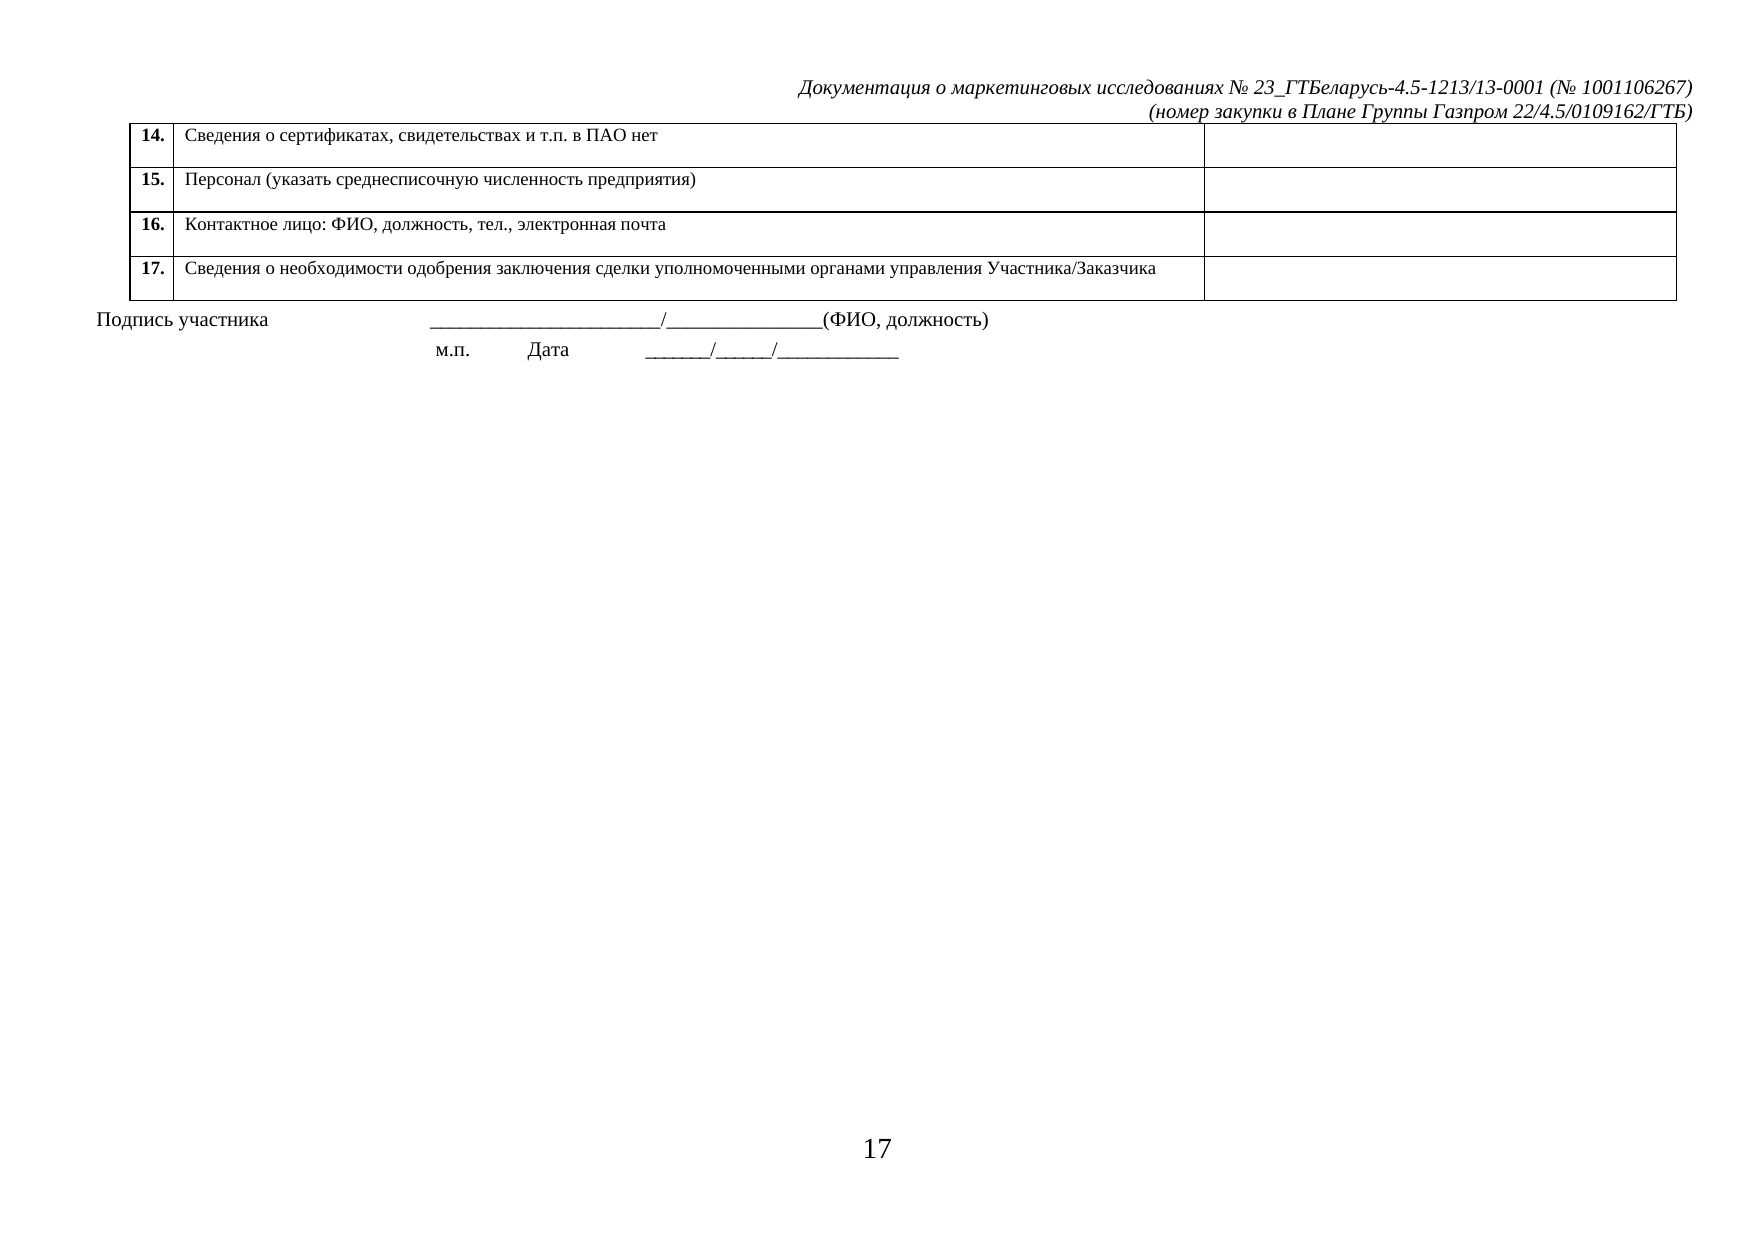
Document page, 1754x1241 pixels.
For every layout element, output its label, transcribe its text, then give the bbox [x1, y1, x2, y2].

table_cell [131, 257, 173, 300]
table_cell [1205, 124, 1676, 167]
table_cell [1205, 257, 1676, 300]
table_cell [1205, 213, 1676, 256]
text Подпись участника /_______________(ФИО, должность) [96, 307, 1695, 331]
table_cell Сведения о сертификатах, свидетельствах и т.п. в ПАО нет [174, 124, 1204, 167]
table_cell [131, 168, 173, 211]
table_cell Сведения о необходимости одобрения заключения сделки уполномоченными органами управления Участника/Заказчика [174, 257, 1204, 300]
table_cell [131, 213, 173, 256]
text м.п. Дата / / [326, 337, 1695, 361]
table_cell Персонал (указать среднесписочную численность предприятия) [174, 168, 1204, 211]
table_cell [1205, 168, 1676, 211]
table_cell [131, 124, 173, 167]
table_cell Контактное лицо: ФИО, должность, тел., электронная почта [174, 213, 1204, 256]
